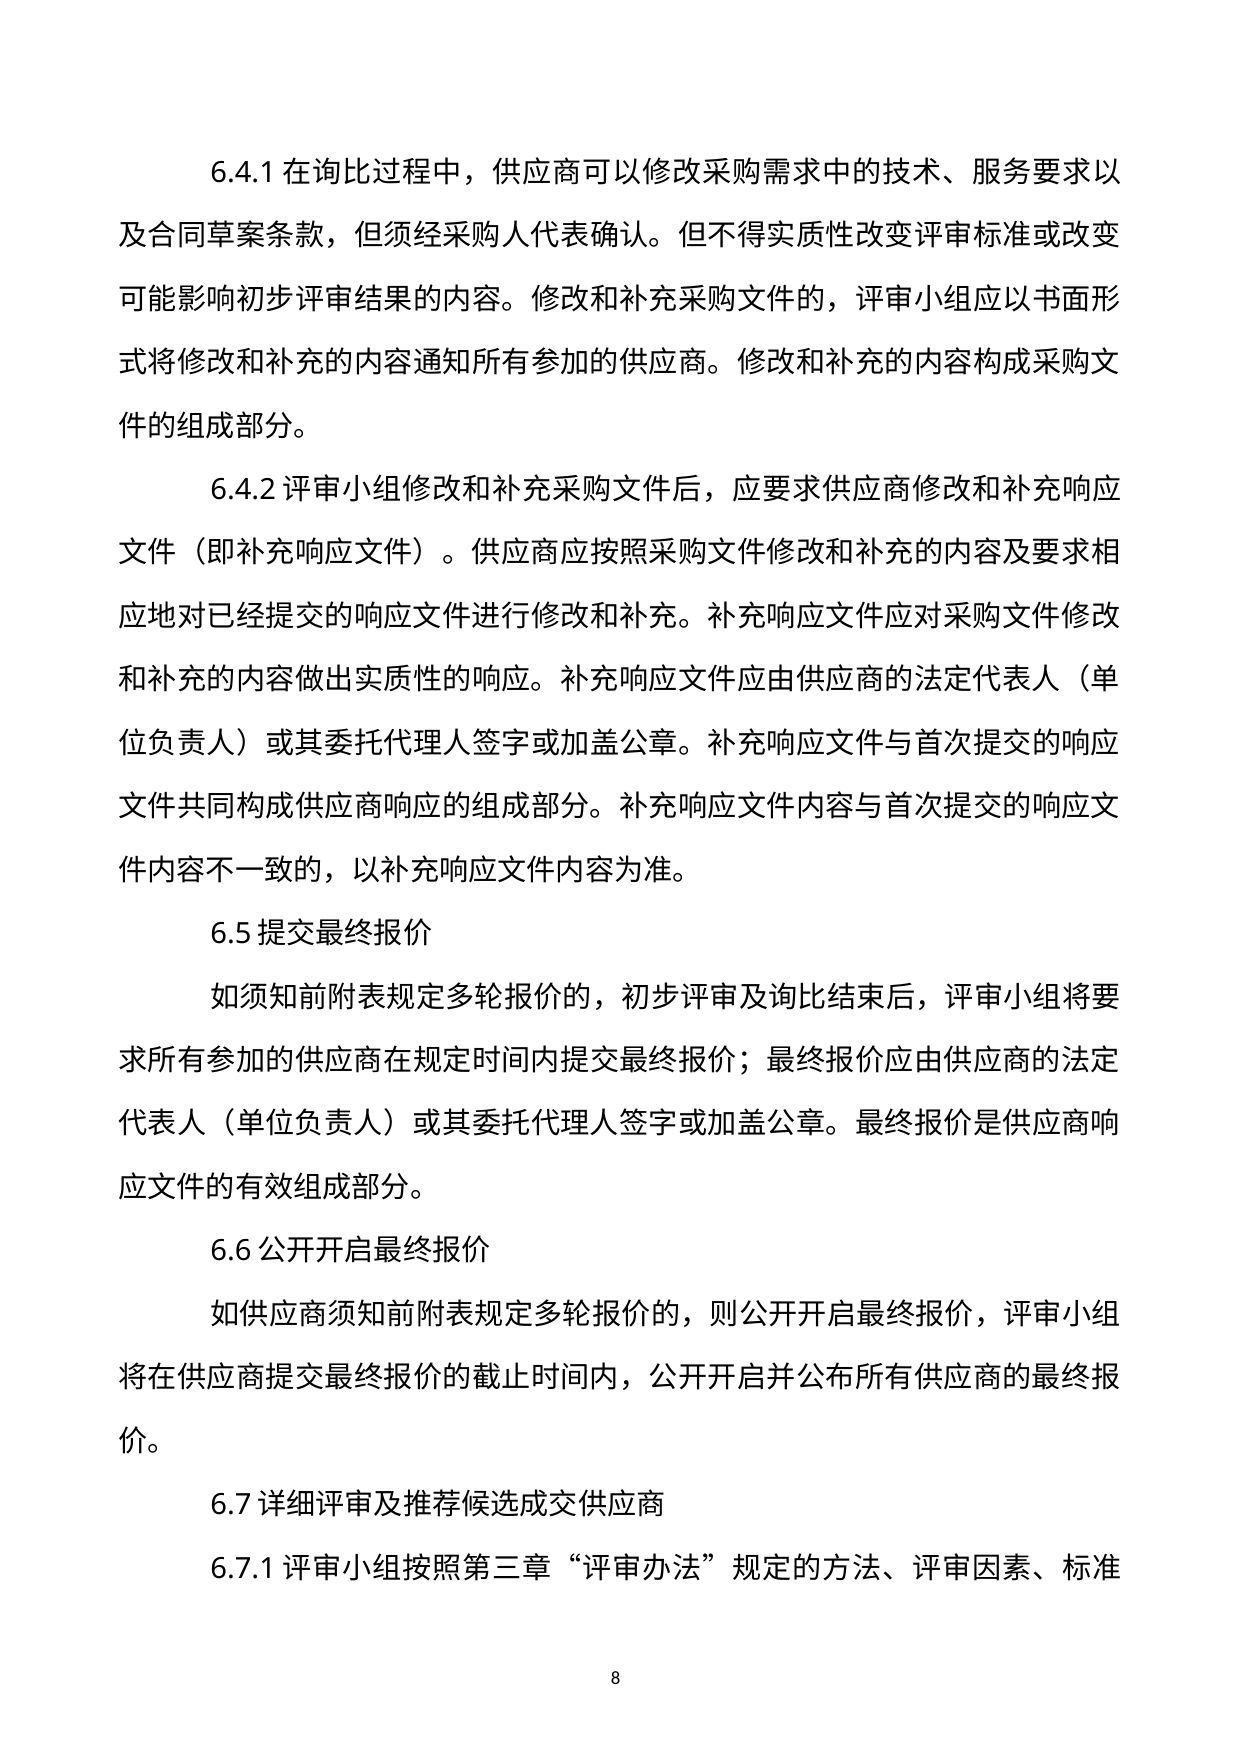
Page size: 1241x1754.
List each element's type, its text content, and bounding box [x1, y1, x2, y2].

text 6.6公开开启最终报价 [118, 1227, 1122, 1269]
text 6.4.1在询比过程中，供应商可以修改采购需求中的技术、服务要求以及合同草案条款，但须经采购人代表确认。但不得实质性改变评审标准或改变可能影响初步评审结果的内容。修改和补充采购文件的，评审小组应以书面形式将修改和补充的内容通知所有参加的供应商。修改和补充的内容构成采购文件的组成部分。 [118, 148, 1122, 444]
text 6.7详细评审及推荐候选成交供应商 [118, 1481, 1122, 1523]
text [118, 1544, 1122, 1587]
text 如须知前附表规定多轮报价的，初步评审及询比结束后，评审小组将要求所有参加的供应商在规定时间内提交最终报价；最终报价应由供应商的法定代表人（单位负责人）或其委托代理人签字或加盖公章。最终报价是供应商响应文件的有效组成部分。 [118, 973, 1122, 1206]
text 如供应商须知前附表规定多轮报价的，则公开开启最终报价，评审小组将在供应商提交最终报价的截止时间内，公开开启并公布所有供应商的最终报价。 [118, 1291, 1122, 1460]
text 6.4.2评审小组修改和补充采购文件后，应要求供应商修改和补充响应文件（即补充响应文件）。供应商应按照采购文件修改和补充的内容及要求相应地对已经提交的响应文件进行修改和补充。补充响应文件应对采购文件修改和补充的内容做出实质性的响应。补充响应文件应由供应商的法定代表人（单位负责人）或其委托代理人签字或加盖公章。补充响应文件与首次提交的响应文件共同构成供应商响应的组成部分。补充响应文件内容与首次提交的响应文件内容不一致的，以补充响应文件内容为准。 [118, 466, 1122, 888]
text 6.5提交最终报价 [118, 910, 1122, 952]
